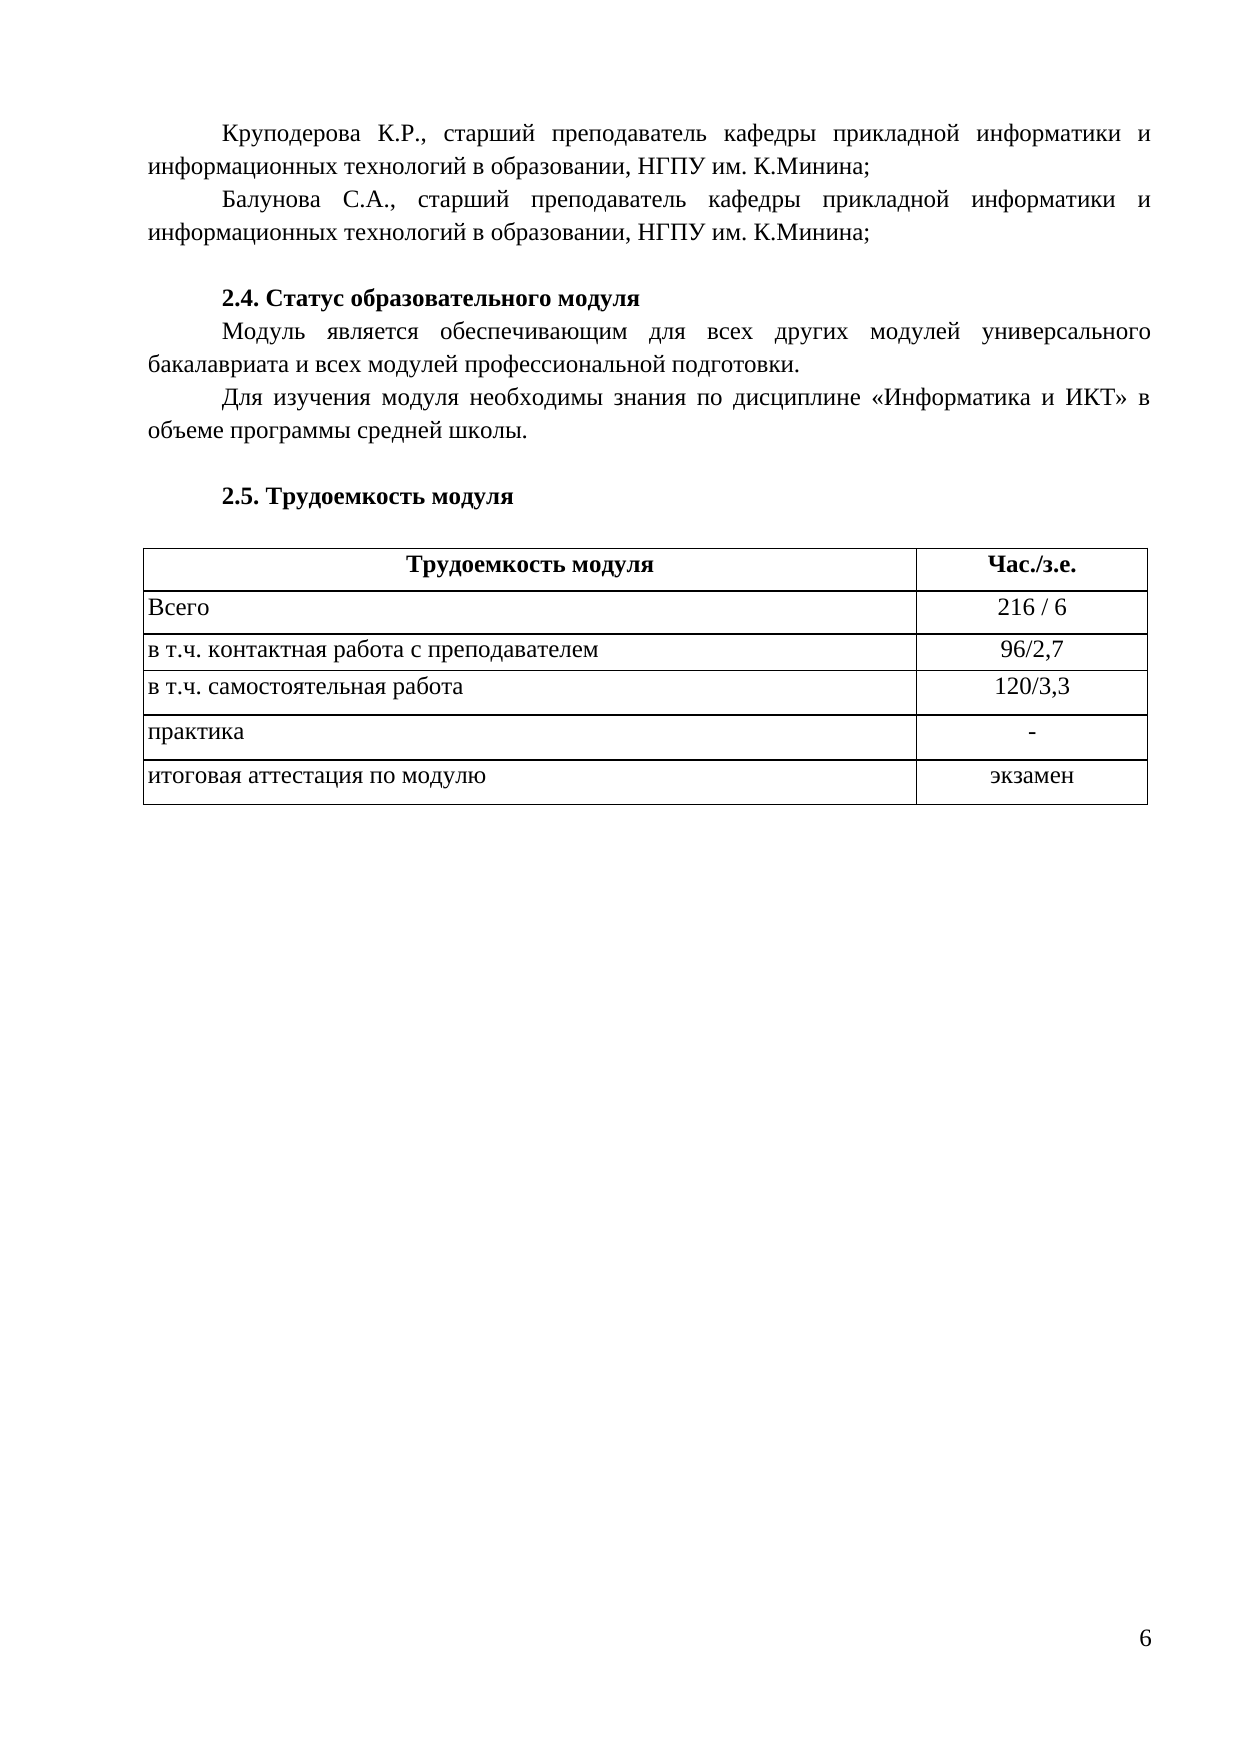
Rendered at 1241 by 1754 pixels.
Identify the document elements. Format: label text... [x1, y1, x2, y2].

table_cell 216 / 6 [917, 592, 1147, 633]
table_cell Всего [144, 592, 916, 633]
text 2.5. Трудоемкость модуля [148, 481, 1138, 510]
table_cell итоговая аттестация по модулю [144, 761, 916, 804]
text Для изучения модуля необходимы знания по дисциплине «Информатика и ИКТ» в объеме программы средней школы. [148, 382, 1152, 444]
table_cell практика [144, 716, 916, 759]
table_cell 96/2,7 [917, 635, 1147, 670]
table_cell в т.ч. самостоятельная работа [144, 671, 916, 714]
table_cell в т.ч. контактная работа с преподавателем [144, 635, 916, 670]
text Балунова С.А., старший преподаватель кафедры прикладной информатики и информационных технологий в образовании, НГПУ им. К.Минина; [148, 184, 1152, 246]
table_cell 120/3,3 [917, 671, 1147, 714]
text 2.4. Статус образовательного модуля [148, 283, 1152, 312]
table_header Трудоемкость модуля [144, 549, 916, 590]
table_cell экзамен [917, 761, 1147, 804]
table_cell - [917, 716, 1147, 759]
text Круподерова К.Р., старший преподаватель кафедры прикладной информатики и информационных технологий в образовании, НГПУ им. К.Минина; [148, 118, 1152, 180]
table_header Час./з.е. [917, 549, 1147, 590]
text Модуль является обеспечивающим для всех других модулей универсального бакалавриата и всех модулей профессиональной подготовки. [148, 316, 1152, 378]
